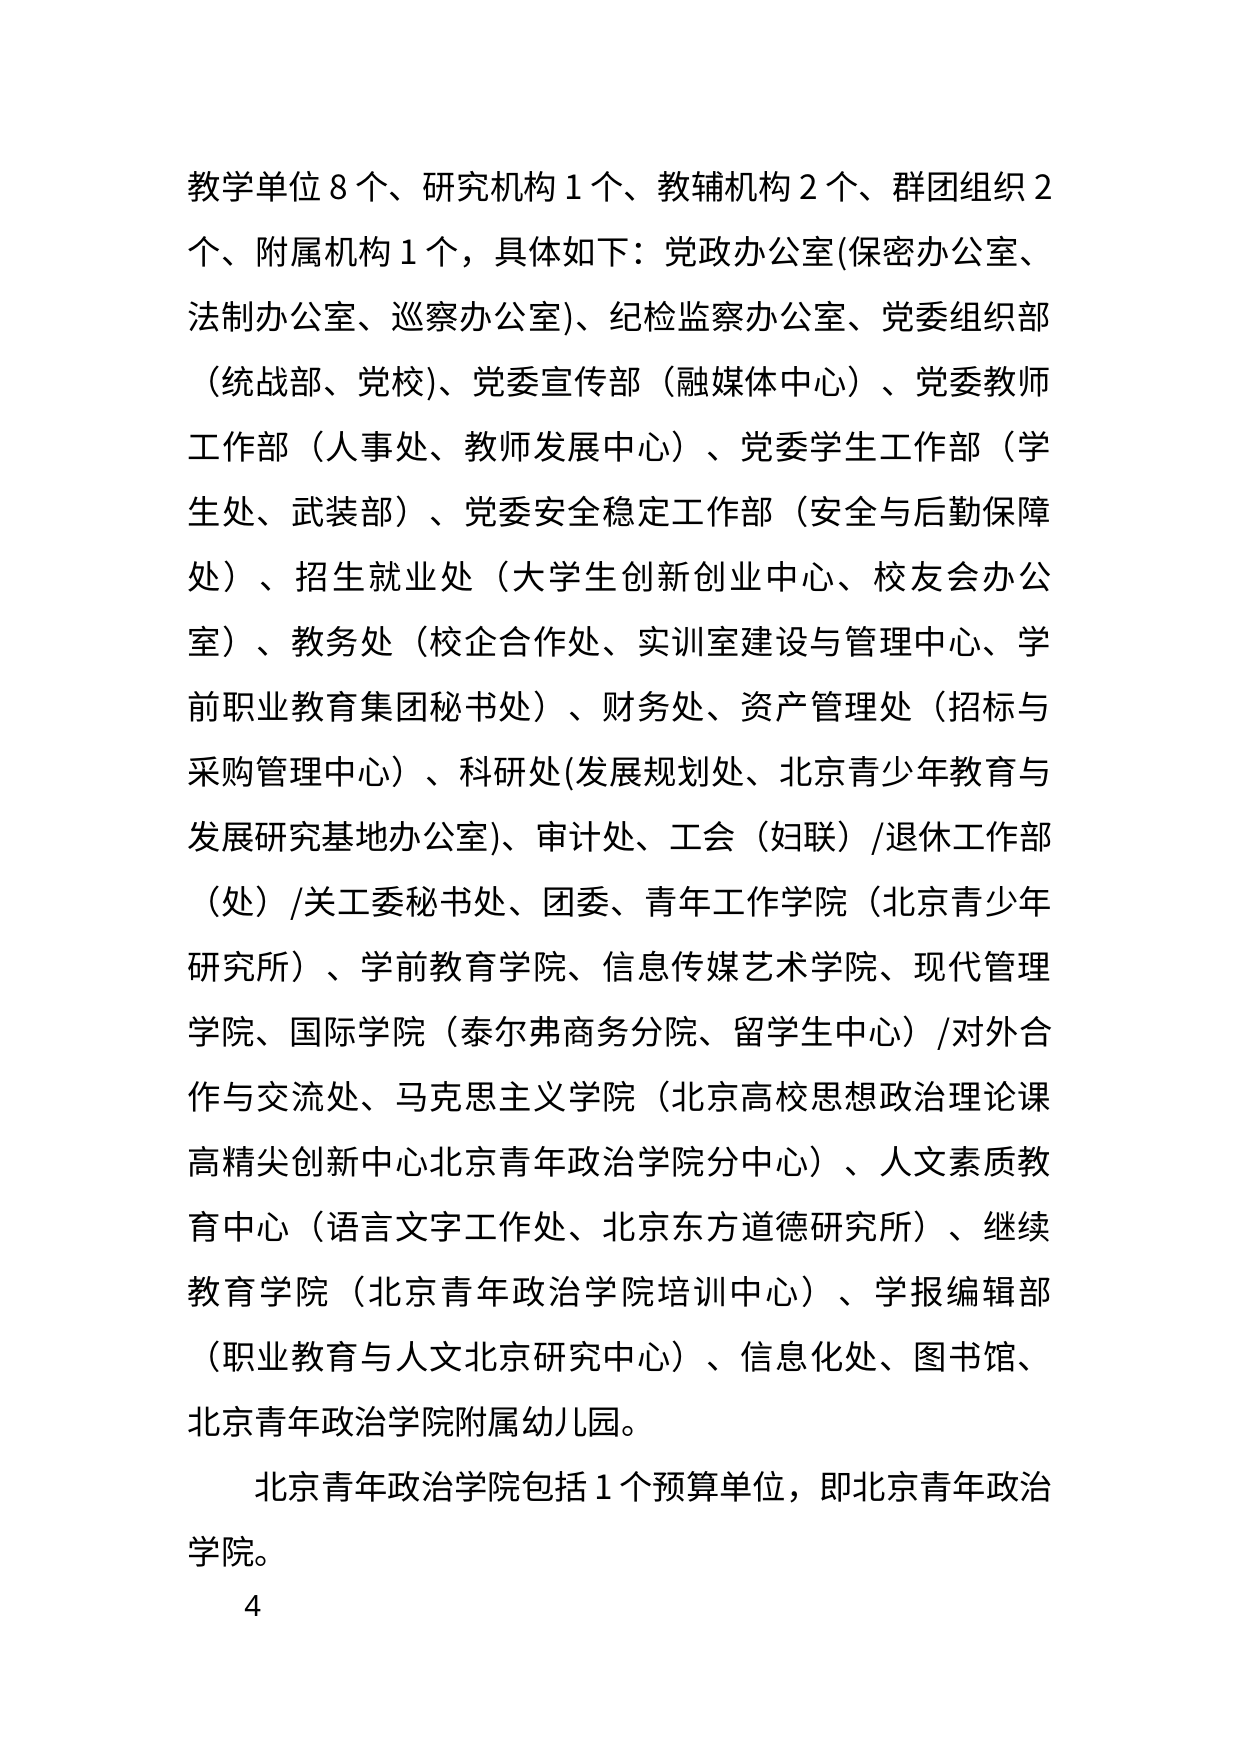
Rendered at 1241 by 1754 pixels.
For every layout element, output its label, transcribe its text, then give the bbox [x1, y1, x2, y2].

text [187, 153, 1053, 1453]
text 北京青年政治学院包括1个预算单位，即北京青年政治学院。 [187, 1453, 1053, 1583]
